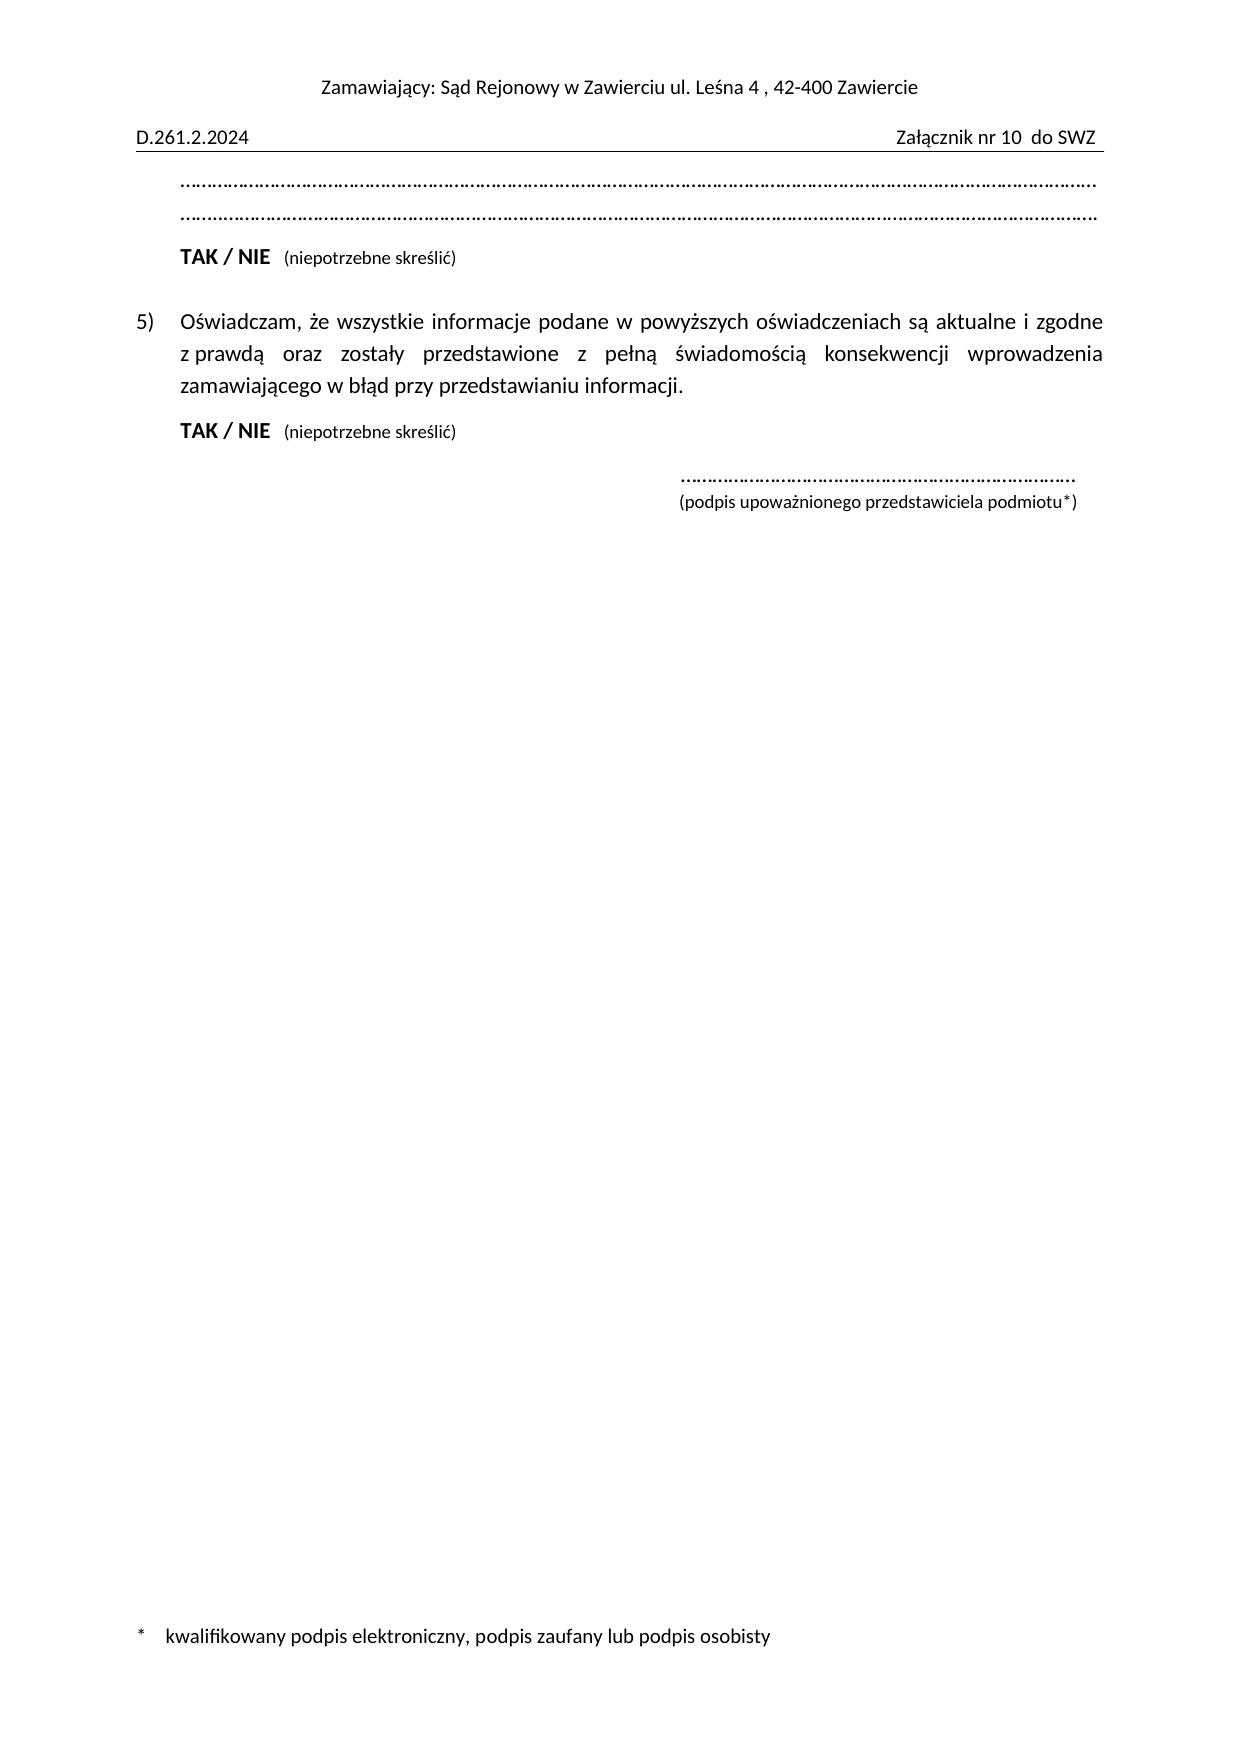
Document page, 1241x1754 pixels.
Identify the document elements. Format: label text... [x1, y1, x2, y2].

text ………………………………………………………………… [652, 461, 1104, 488]
text 5) Oświadczam, że wszystkie informacje podane w powyższych oświadczeniach są aktualne i zgodne z prawdą oraz zostały przedstawione z pełną świadomością konsekwencji wprowadzenia zamawiającego w błąd przy przedstawianiu informacji. [136, 307, 1104, 399]
text TAK / NIE (niepotrzebne skreślić) [180, 242, 1104, 270]
text (podpis upoważnionego przedstawiciela podmiotu*) [652, 491, 1104, 514]
text TAK / NIE (niepotrzebne skreślić) [180, 416, 1104, 444]
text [180, 166, 1100, 226]
